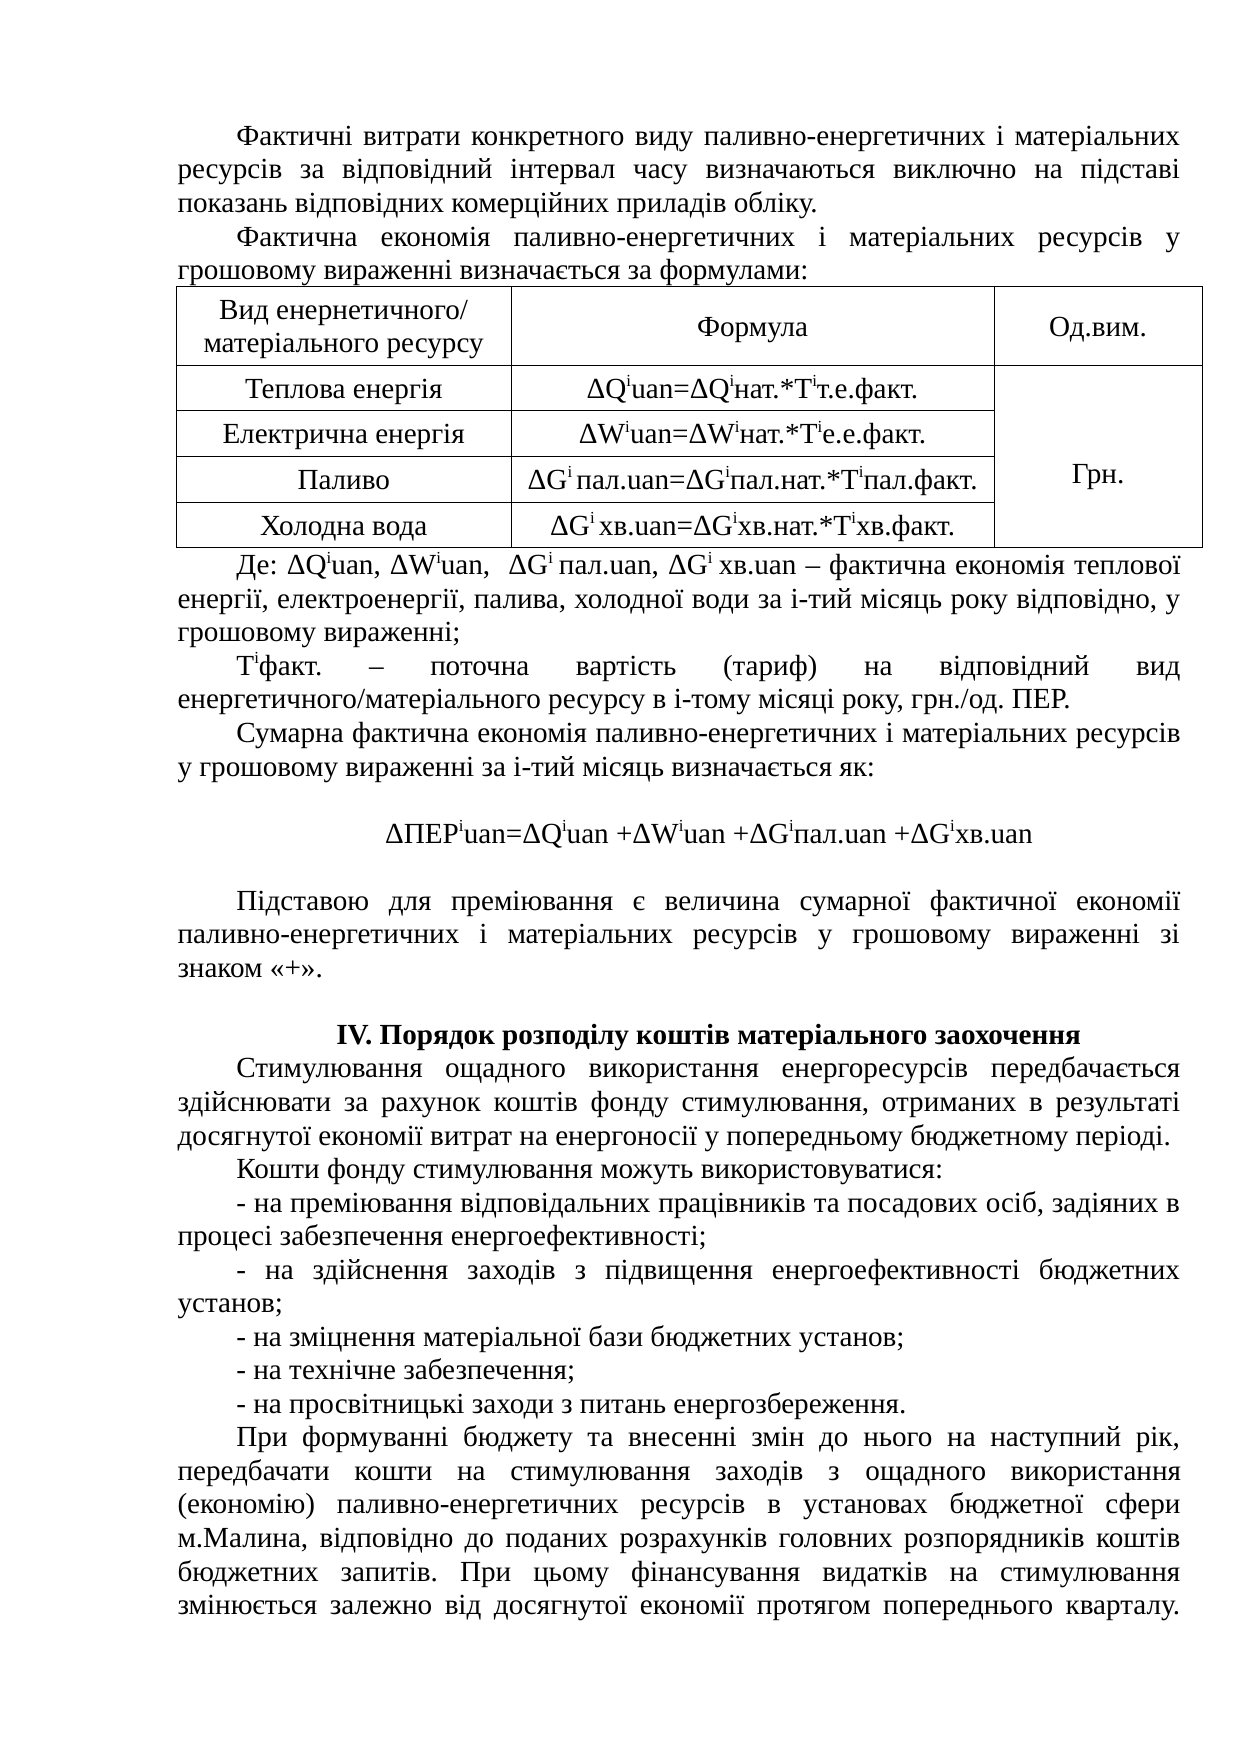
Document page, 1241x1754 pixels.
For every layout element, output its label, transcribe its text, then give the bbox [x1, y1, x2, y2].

text ΔПЕРiuan=ΔQiuan +ΔWiuan +ΔGiпал.uan +ΔGiхв.uan [177, 816, 1181, 849]
text - на здійснення заходів з підвищення енергоефективності бюджетних установ; [177, 1252, 1181, 1319]
text Кошти фонду стимулювання можуть використовуватися: [177, 1151, 1181, 1185]
text Підставою для преміювання є величина сумарної фактичної економії паливно-енергетичних і матеріальних ресурсів у грошовому вираженні зі знаком «+». [177, 883, 1181, 983]
table_cell Грн. [995, 366, 1202, 547]
table_cell Теплова енергія [177, 366, 511, 410]
table_cell Електрична енергія [177, 411, 511, 456]
text Де: ΔQiuan, ΔWiuan, ΔGi пал.uan, ΔGi хв.uan – фактична економія теплової енергії, електроенергії, палива, холодної води за і-тий місяць року відповідно, у грошовому вираженні; [177, 548, 1181, 648]
text - на технічне забезпечення; [177, 1352, 1181, 1386]
text Фактична економія паливно-енергетичних і матеріальних ресурсів у грошовому вираженні визначається за формулами: [177, 219, 1181, 286]
table_header Од.вим. [995, 287, 1202, 365]
table_cell ΔWiuan=ΔWiнат.*Тiе.е.факт. [512, 411, 994, 456]
text - на просвітницькі заходи з питань енергозбереження. [177, 1386, 1181, 1419]
table_cell Холодна вода [177, 503, 511, 547]
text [177, 1419, 1181, 1621]
text ІV. Порядок розподілу коштів матеріального заохочення [177, 1017, 1181, 1051]
text - на преміювання відповідальних працівників та посадових осіб, задіяних в процесі забезпечення енергоефективності; [177, 1185, 1181, 1252]
text Фактичні витрати конкретного виду паливно-енергетичних і матеріальних ресурсів за відповідний інтервал часу визначаються виключно на підставі показань відповідних комерційних приладів обліку. [177, 118, 1181, 219]
table_cell ΔGi пал.uan=ΔGiпал.нат.*Тiпал.факт. [512, 457, 994, 501]
text Стимулювання ощадного використання енергоресурсів передбачається здійснювати за рахунок коштів фонду стимулювання, отриманих в результаті досягнутої економії витрат на енергоносії у попередньому бюджетному періоді. [177, 1051, 1181, 1151]
text Тiфакт. – поточна вартість (тариф) на відповідний вид енергетичного/матеріального ресурсу в і-тому місяці року, грн./од. ПЕР. [177, 648, 1181, 715]
table_header Вид енернетичного/ матеріального ресурсу [177, 287, 511, 365]
text - на зміцнення матеріальної бази бюджетних установ; [177, 1319, 1181, 1352]
table_cell ΔQiuan=ΔQiнат.*Тiт.е.факт. [512, 366, 994, 410]
table_cell Паливо [177, 457, 511, 501]
table_cell ΔGi хв.uan=ΔGiхв.нат.*Тiхв.факт. [512, 503, 994, 547]
table_header Формула [512, 287, 994, 365]
text Сумарна фактична економія паливно-енергетичних і матеріальних ресурсів у грошовому вираженні за і-тий місяць визначається як: [177, 715, 1181, 782]
